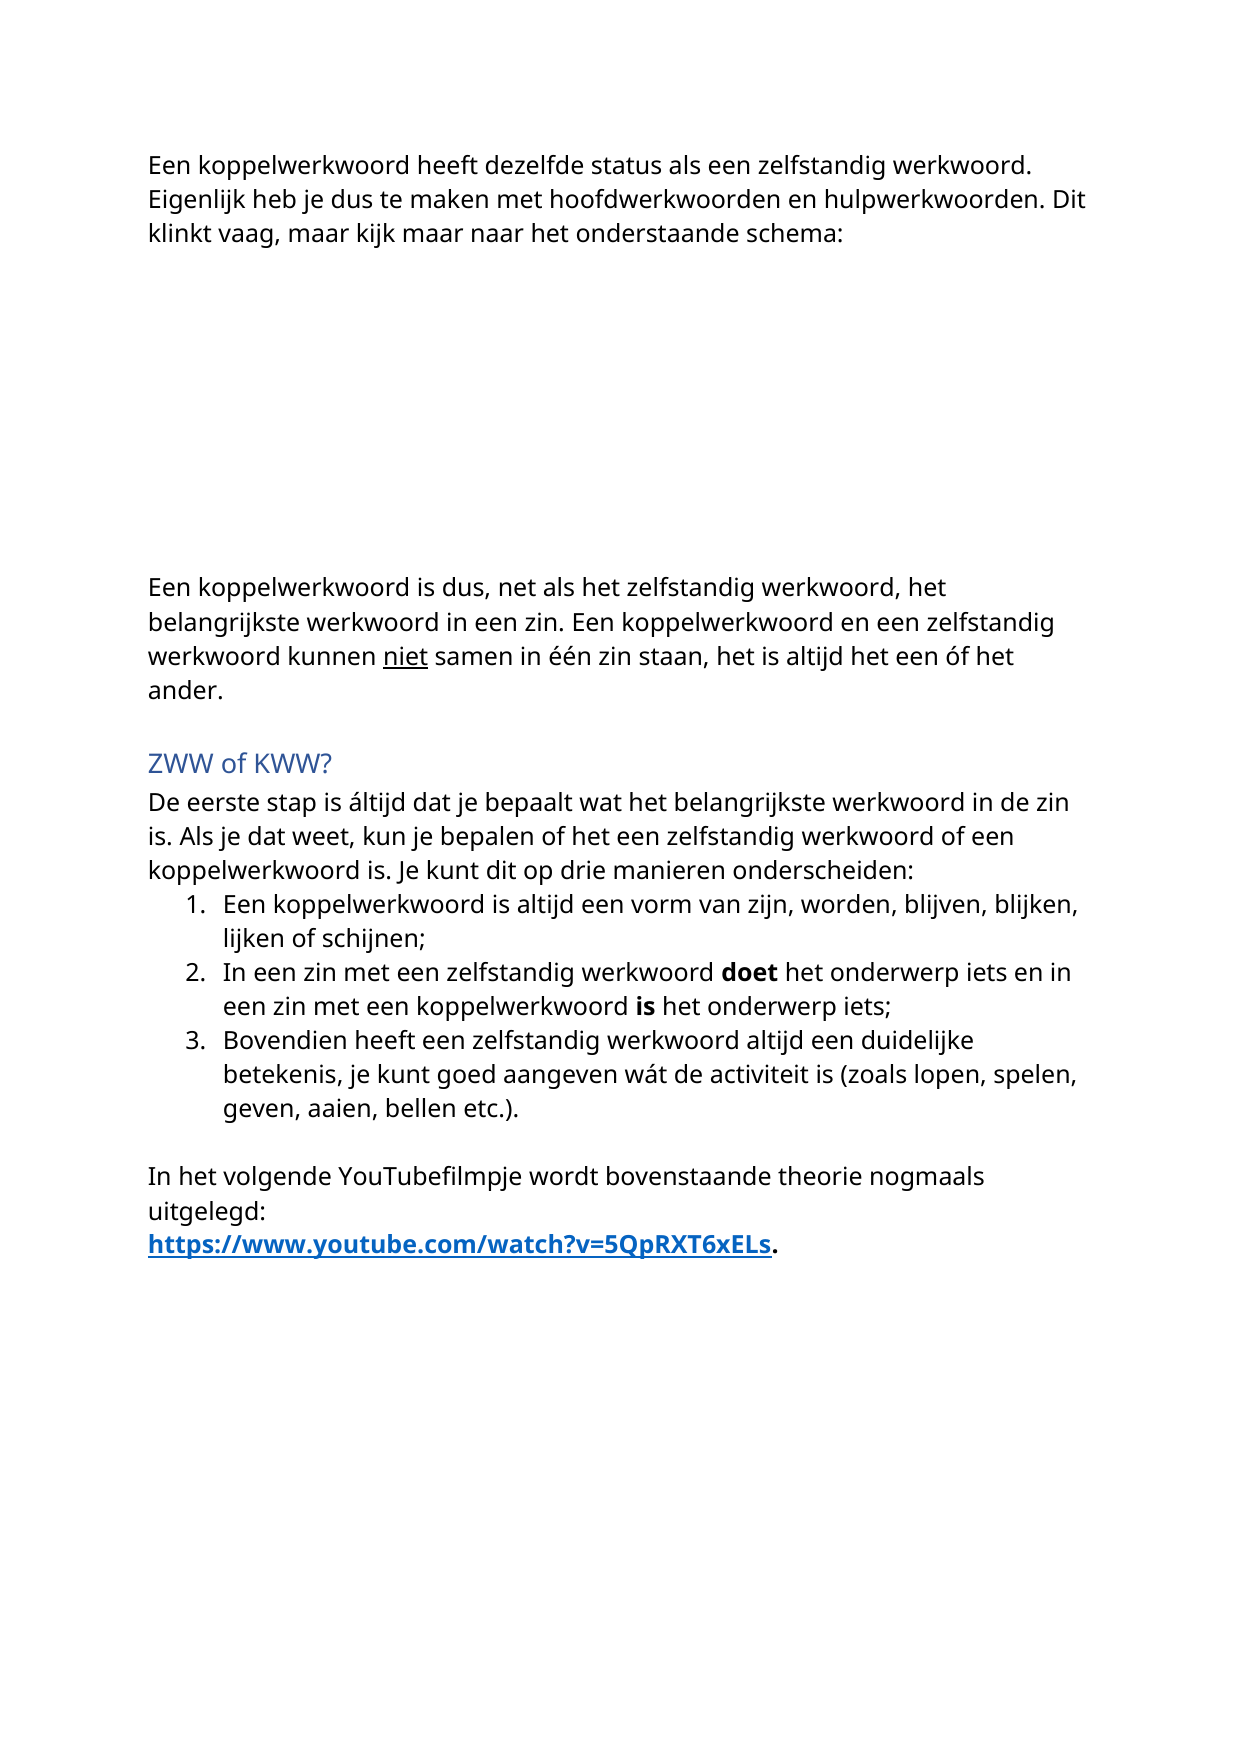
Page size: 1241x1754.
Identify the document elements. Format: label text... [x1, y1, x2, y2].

list Bovendien heeft een zelfstandig werkwoord altijd een duidelijke betekenis, je kunt goed aangeven wát de activiteit is (zoals lopen, spelen, geven, aaien, bellen etc.). [185, 1023, 1093, 1125]
text Een koppelwerkwoord heeft dezelfde status als een zelfstandig werkwoord. Eigenlijk heb je dus te maken met hoofdwerkwoorden en hulpwerkwoorden. Dit klinkt vaag, maar kijk maar naar het onderstaande schema: [148, 148, 1093, 250]
subtitle ZWW of KWW? [148, 744, 1093, 781]
list In een zin met een zelfstandig werkwoord doet het onderwerp iets en in een zin met een koppelwerkwoord is het onderwerp iets; [185, 955, 1093, 1023]
text https://www.youtube.com/watch?v=5QpRXT6xELs. [148, 1227, 1093, 1261]
text De eerste stap is áltijd dat je bepaalt wat het belangrijkste werkwoord in de zin is. Als je dat weet, kun je bepalen of het een zelfstandig werkwoord of een koppelwerkwoord is. Je kunt dit op drie manieren onderscheiden: [148, 784, 1093, 887]
text In het volgende YouTubefilmpje wordt bovenstaande theorie nogmaals uitgelegd: [148, 1159, 1093, 1227]
text Een koppelwerkwoord is dus, net als het zelfstandig werkwoord, het belangrijkste werkwoord in een zin. Een koppelwerkwoord en een zelfstandig werkwoord kunnen niet samen in één zin staan, het is altijd het een óf het ander. [148, 570, 1093, 706]
list Een koppelwerkwoord is altijd een vorm van zijn, worden, blijven, blijken, lijken of schijnen; [185, 887, 1093, 955]
